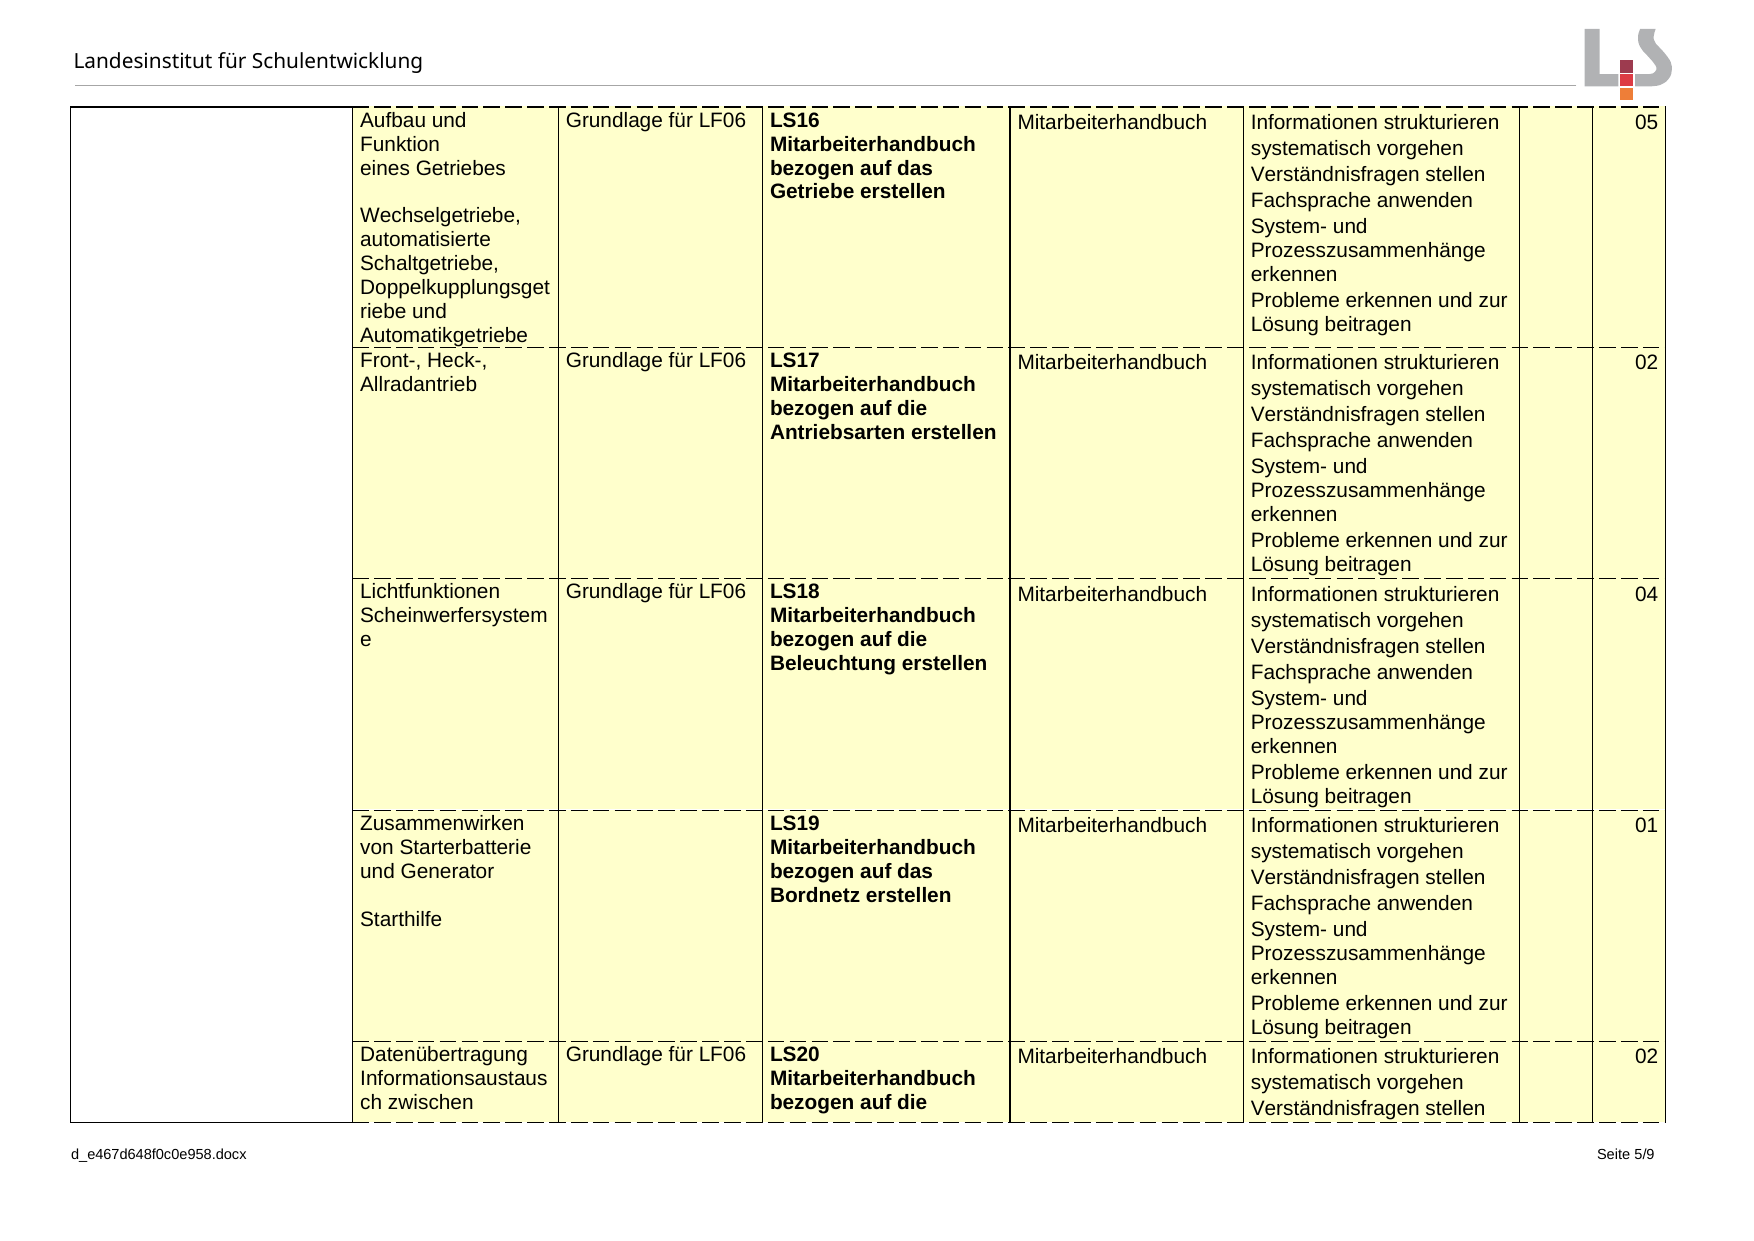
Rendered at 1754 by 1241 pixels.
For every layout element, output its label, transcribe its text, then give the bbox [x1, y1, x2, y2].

table_cell Grundlage für LF06 [559, 578, 762, 809]
table_cell Mitarbeiterhandbuch [1011, 347, 1243, 578]
table_cell Mitarbeiterhandbuch [1011, 810, 1243, 1041]
table_cell [559, 810, 762, 1041]
table_cell [1520, 810, 1592, 1041]
table_cell 01 [1593, 810, 1665, 1041]
table_cell 02 [1593, 347, 1665, 578]
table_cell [763, 1041, 1009, 1122]
table_cell LS16 Mitarbeiterhandbuch bezogen auf das Getriebe erstellen [763, 106, 1009, 347]
table_cell LS19 Mitarbeiterhandbuch bezogen auf das Bordnetz erstellen [763, 810, 1009, 1041]
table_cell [353, 1041, 558, 1122]
table_cell Zusammenwirken von Starterbatterie und Generator Starthilfe [353, 810, 558, 1041]
table_cell 02 [1593, 1041, 1665, 1122]
table_cell Mitarbeiterhandbuch [1011, 578, 1243, 809]
table_cell Mitarbeiterhandbuch [1011, 106, 1243, 347]
table_cell Grundlage für LF06 [559, 347, 762, 578]
table_cell Grundlage für LF06 [559, 106, 762, 347]
table_cell [1520, 347, 1592, 578]
table_cell 05 [1593, 106, 1665, 347]
table_cell LS18 Mitarbeiterhandbuch bezogen auf die Beleuchtung erstellen [763, 578, 1009, 809]
table_cell Front-, Heck-, Allradantrieb [353, 347, 558, 578]
table_cell LS17 Mitarbeiterhandbuch bezogen auf die Antriebsarten erstellen [763, 347, 1009, 578]
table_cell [1244, 106, 1519, 347]
table_cell Lichtfunktionen Scheinwerfersysteme [353, 578, 558, 809]
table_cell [1244, 1041, 1519, 1122]
table_cell [1520, 578, 1592, 809]
table_cell Grundlage für LF06 [559, 1041, 762, 1122]
table_cell Mitarbeiterhandbuch [1011, 1041, 1243, 1122]
table_cell [1520, 1041, 1592, 1122]
table_cell Aufbau und Funktion eines Getriebes Wechselgetriebe, automatisierte Schaltgetriebe, Doppelkupplungsgetriebe und Automatikgetriebe [353, 106, 558, 347]
table_cell 04 [1593, 578, 1665, 809]
table_cell [1520, 106, 1592, 347]
